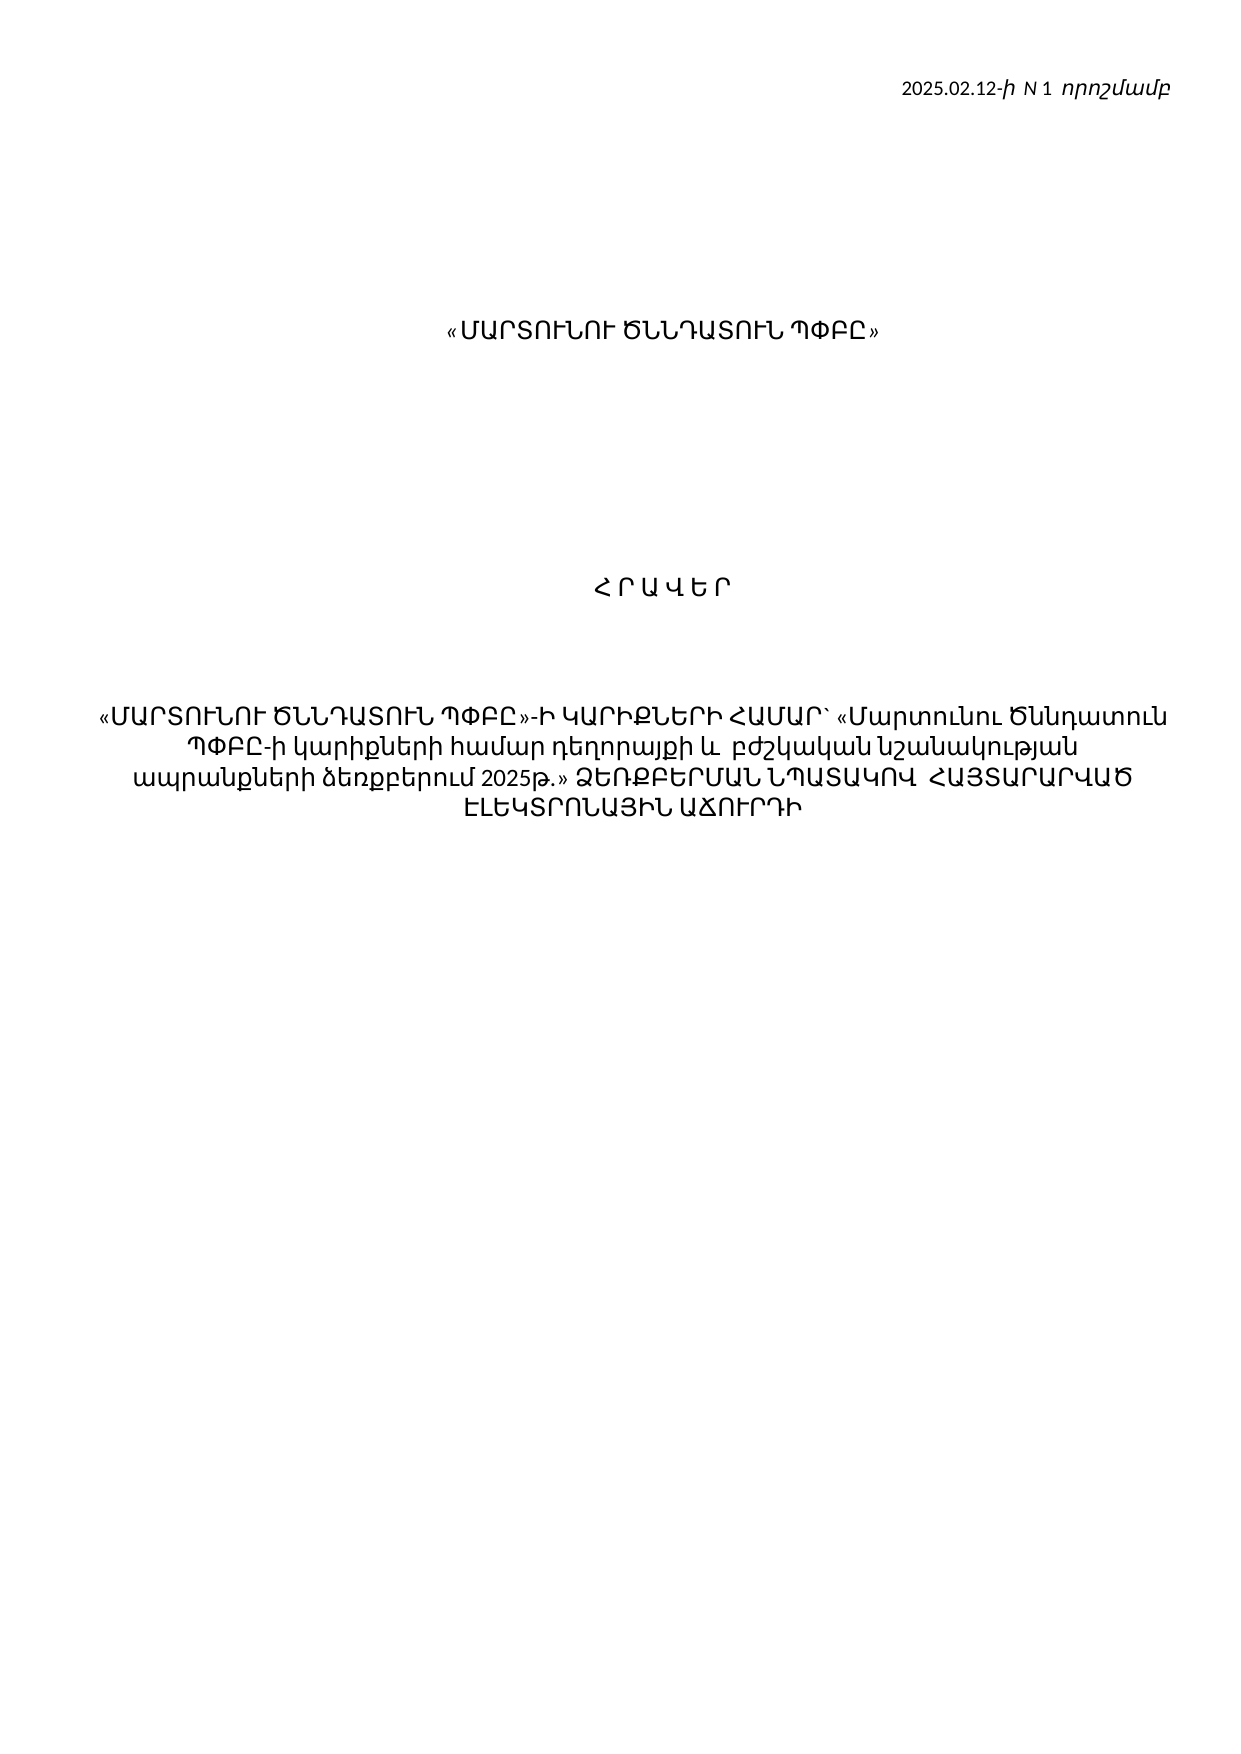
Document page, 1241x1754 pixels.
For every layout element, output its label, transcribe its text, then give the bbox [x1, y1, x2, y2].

text 2025.02.12 -ի N 1 որոշմամբ [94, 75, 1171, 100]
text «ՄԱՐՏՈՒՆՈՒ ԾՆՆԴԱՏՈՒՆ ՊՓԲԸ»-Ի ԿԱՐԻՔՆԵՐԻ ՀԱՄԱՐ` «Մարտունու Ծննդատուն ՊՓԲԸ-ի կարիքների համար դեղորայքի և բժշկական նշանակության ապրանքների ձեռքբերում 2025թ.» ՁԵՌՔԲԵՐՄԱՆ ՆՊԱՏԱԿՈՎ ՀԱՅՏԱՐԱՐՎԱԾ ԷԼԵԿՏՐՈՆԱՅԻՆ ԱՃՈՒՐԴԻ [94, 701, 1172, 823]
text « ՄԱՐՏՈՒՆՈՒ ԾՆՆԴԱՏՈՒՆ ՊՓԲԸ» [94, 316, 1172, 346]
text Հ Ր Ա Վ Ե Ր [94, 572, 1172, 602]
